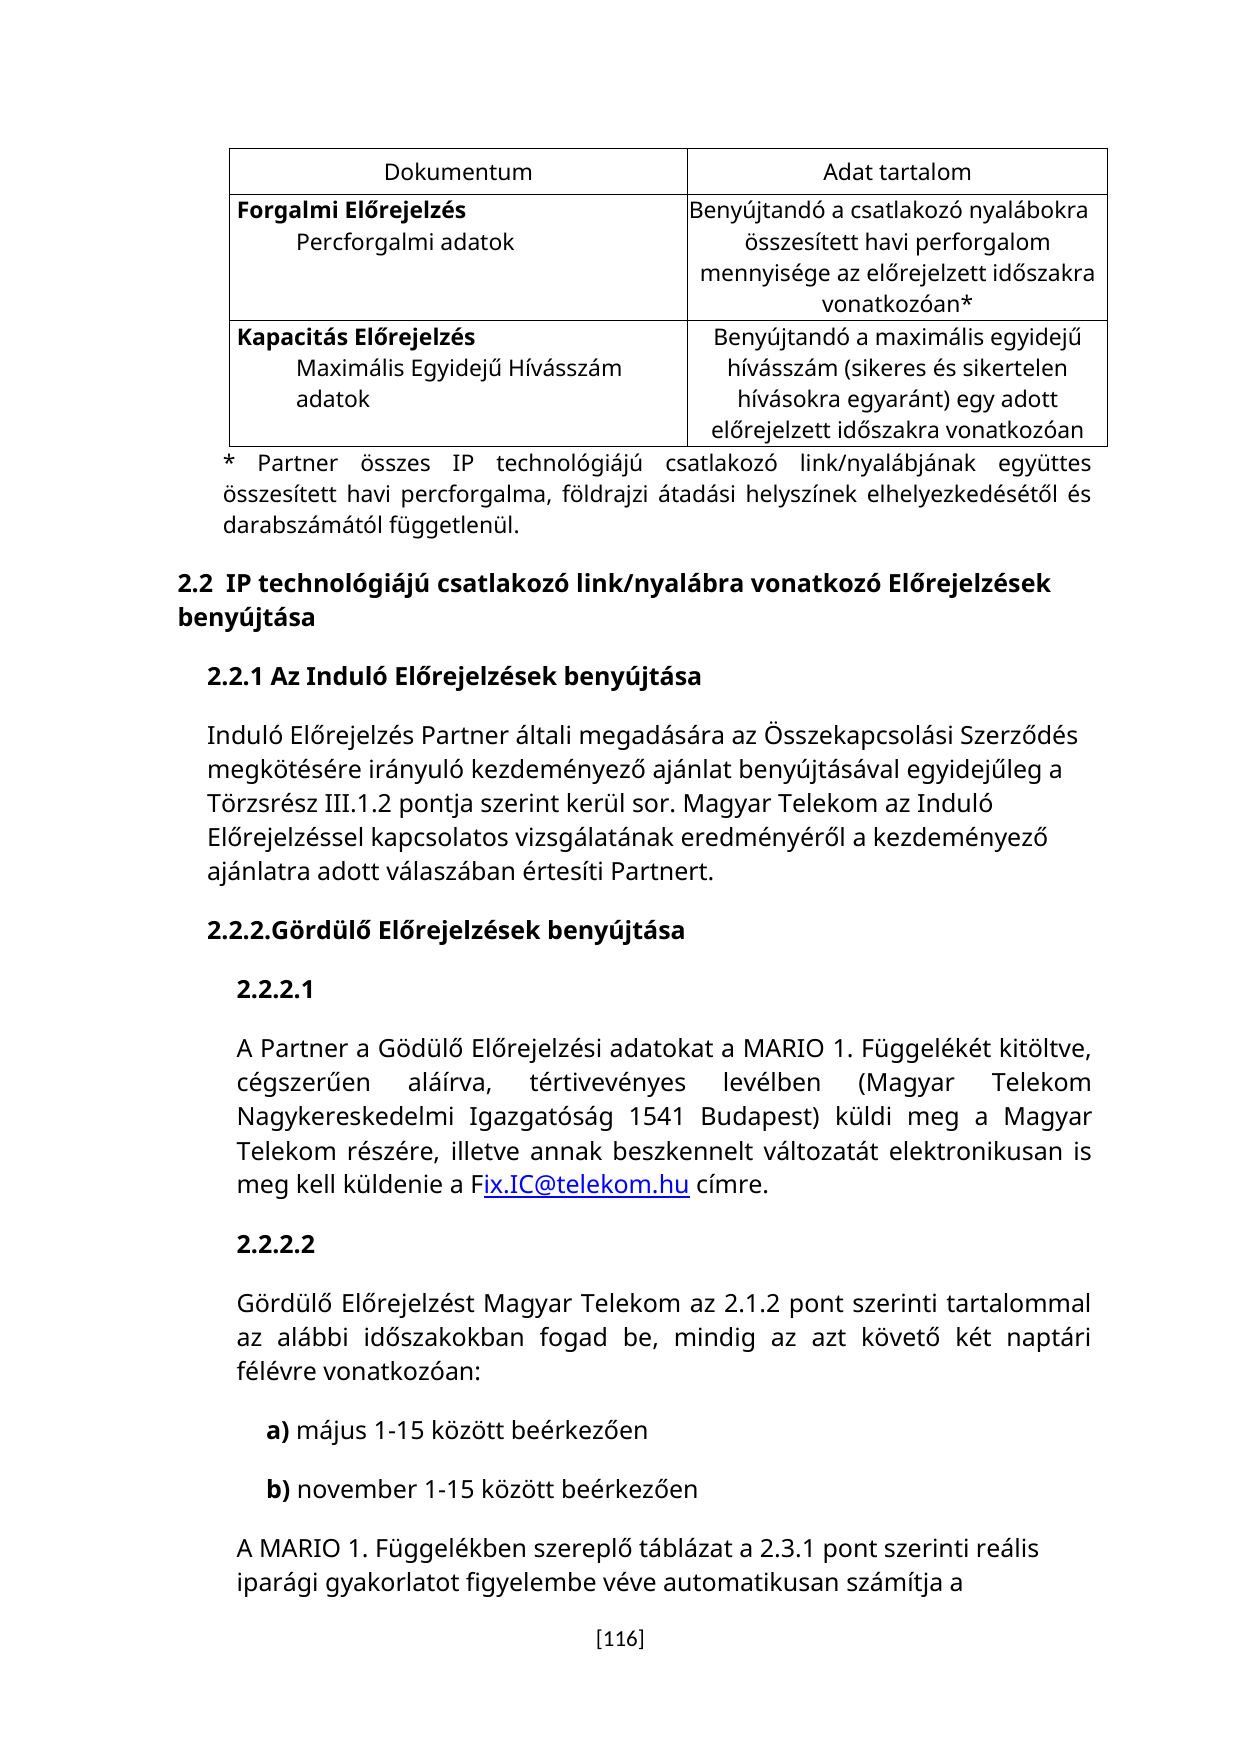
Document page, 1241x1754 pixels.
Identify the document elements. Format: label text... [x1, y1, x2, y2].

table_cell Benyújtandó a maximális egyidejű hívásszám (sikeres és sikertelen hívásokra egyaránt) egy adott előrejelzett időszakra vonatkozóan [688, 321, 1107, 446]
text 2.2.2.1 [236, 972, 1092, 1006]
table_cell Benyújtandó a csatlakozó nyalábokra összesített havi perforgalom mennyisége az előrejelzett időszakra vonatkozóan* [688, 195, 1107, 319]
table_header Dokumentum [230, 149, 687, 193]
text Induló Előrejelzés Partner általi megadására az Összekapcsolási Szerződés megkötésére irányuló kezdeményező ajánlat benyújtásával egyidejűleg a Törzsrész III.1.2 pontja szerint kerül sor. Magyar Telekom az Induló Előrejelzéssel kapcsolatos vizsgálatának eredményéről a kezdeményező ajánlatra adott válaszában értesíti Partnert. [207, 717, 1092, 888]
text Gördülő Előrejelzést Magyar Telekom az 2.1.2 pont szerinti tartalommal az alábbi időszakokban fogad be, mindig az azt követő két naptári félévre vonatkozóan: [236, 1285, 1092, 1387]
subtitle 2.2.2.Gördülő Előrejelzések benyújtása [207, 913, 1092, 947]
text a) május 1-15 között beérkezően [266, 1412, 1092, 1447]
subtitle 2.2 IP technológiájú csatlakozó link/nyalábra vonatkozó Előrejelzések benyújtása [177, 565, 1092, 633]
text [236, 1531, 1092, 1599]
text * Partner összes IP technológiájú csatlakozó link/nyalábjának együttes összesített havi percforgalma, földrajzi átadási helyszínek elhelyezkedésétől és darabszámától függetlenül. [223, 447, 1092, 540]
text A Partner a Gödülő Előrejelzési adatokat a MARIO 1. Függelékét kitöltve, cégszerűen aláírva, tértivevényes levélben (Magyar Telekom Nagykereskedelmi Igazgatóság 1541 Budapest) küldi meg a Magyar Telekom részére, illetve annak beszkennelt változatát elektronikusan is meg kell küldenie a Fix.IC@telekom.hu címre. [236, 1031, 1092, 1201]
text b) november 1-15 között beérkezően [266, 1472, 1092, 1506]
subtitle 2.2.1 Az Induló Előrejelzések benyújtása [207, 658, 1092, 692]
table_header Adat tartalom [688, 149, 1107, 193]
table_cell Forgalmi Előrejelzés Percforgalmi adatok [230, 195, 687, 319]
table_cell Kapacitás Előrejelzés Maximális Egyidejű Hívásszám adatok [230, 321, 687, 446]
text 2.2.2.2 [236, 1226, 1092, 1260]
